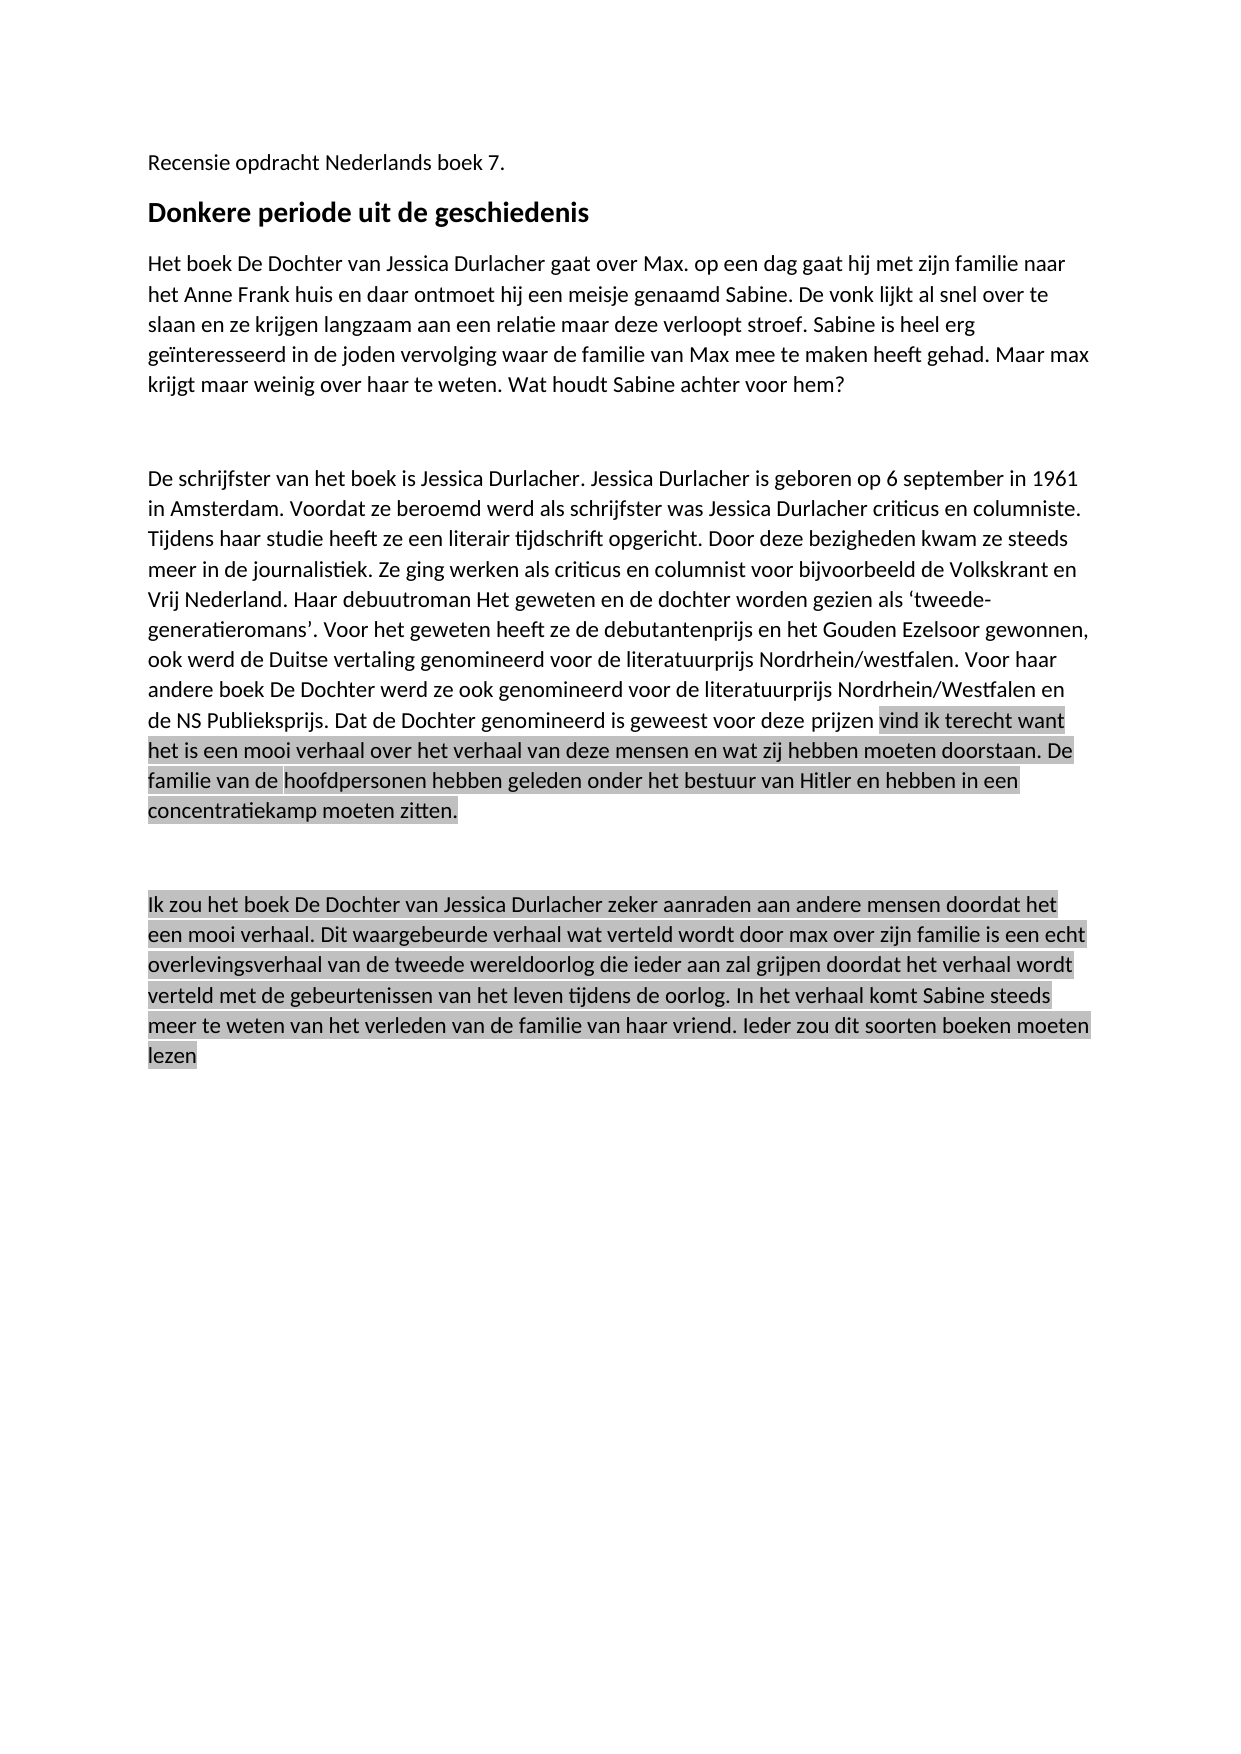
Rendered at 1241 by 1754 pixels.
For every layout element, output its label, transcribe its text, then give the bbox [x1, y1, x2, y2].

text Recensie opdracht Nederlands boek 7. [148, 148, 1093, 176]
text Donkere periode uit de geschiedenis [148, 194, 1093, 230]
text Ik zou het boek De Dochter van Jessica Durlacher zeker aanraden aan andere mensen doordat het een mooi verhaal. Dit waargebeurde verhaal wat verteld wordt door max over zijn familie is een echt overlevingsverhaal van de tweede wereldoorlog die ieder aan zal grijpen doordat het verhaal wordt verteld met de gebeurtenissen van het leven tijdens de oorlog. In het verhaal komt Sabine steeds meer te weten van het verleden van de familie van haar vriend. Ieder zou dit soorten boeken moeten lezen [148, 890, 1093, 1069]
text Het boek De Dochter van Jessica Durlacher gaat over Max. op een dag gaat hij met zijn familie naar het Anne Frank huis en daar ontmoet hij een meisje genaamd Sabine. De vonk lijkt al snel over te slaan en ze krijgen langzaam aan een relatie maar deze verloopt stroef. Sabine is heel erg geïnteresseerd in de joden vervolging waar de familie van Max mee te maken heeft gehad. Maar max krijgt maar weinig over haar te weten. Wat houdt Sabine achter voor hem? [148, 249, 1093, 398]
text De schrijfster van het boek is Jessica Durlacher. Jessica Durlacher is geboren op 6 september in 1961 in Amsterdam. Voordat ze beroemd werd als schrijfster was Jessica Durlacher criticus en columniste. Tijdens haar studie heeft ze een literair tijdschrift opgericht. Door deze bezigheden kwam ze steeds meer in de journalistiek. Ze ging werken als criticus en columnist voor bijvoorbeeld de Volkskrant en Vrij Nederland. Haar debuutroman Het geweten en de dochter worden gezien als ‘tweede-generatieromans’. Voor het geweten heeft ze de debutantenprijs en het Gouden Ezelsoor gewonnen, ook werd de Duitse vertaling genomineerd voor de literatuurprijs Nordrhein/westfalen. Voor haar andere boek De Dochter werd ze ook genomineerd voor de literatuurprijs Nordrhein/Westfalen en de NS Publieksprijs. Dat de Dochter genomineerd is geweest voor deze prijzen vind ik terecht want het is een mooi verhaal over het verhaal van deze mensen en wat zij hebben moeten doorstaan. De familie van de hoofdpersonen hebben geleden onder het bestuur van Hitler en hebben in een concentratiekamp moeten zitten. [148, 464, 1093, 824]
